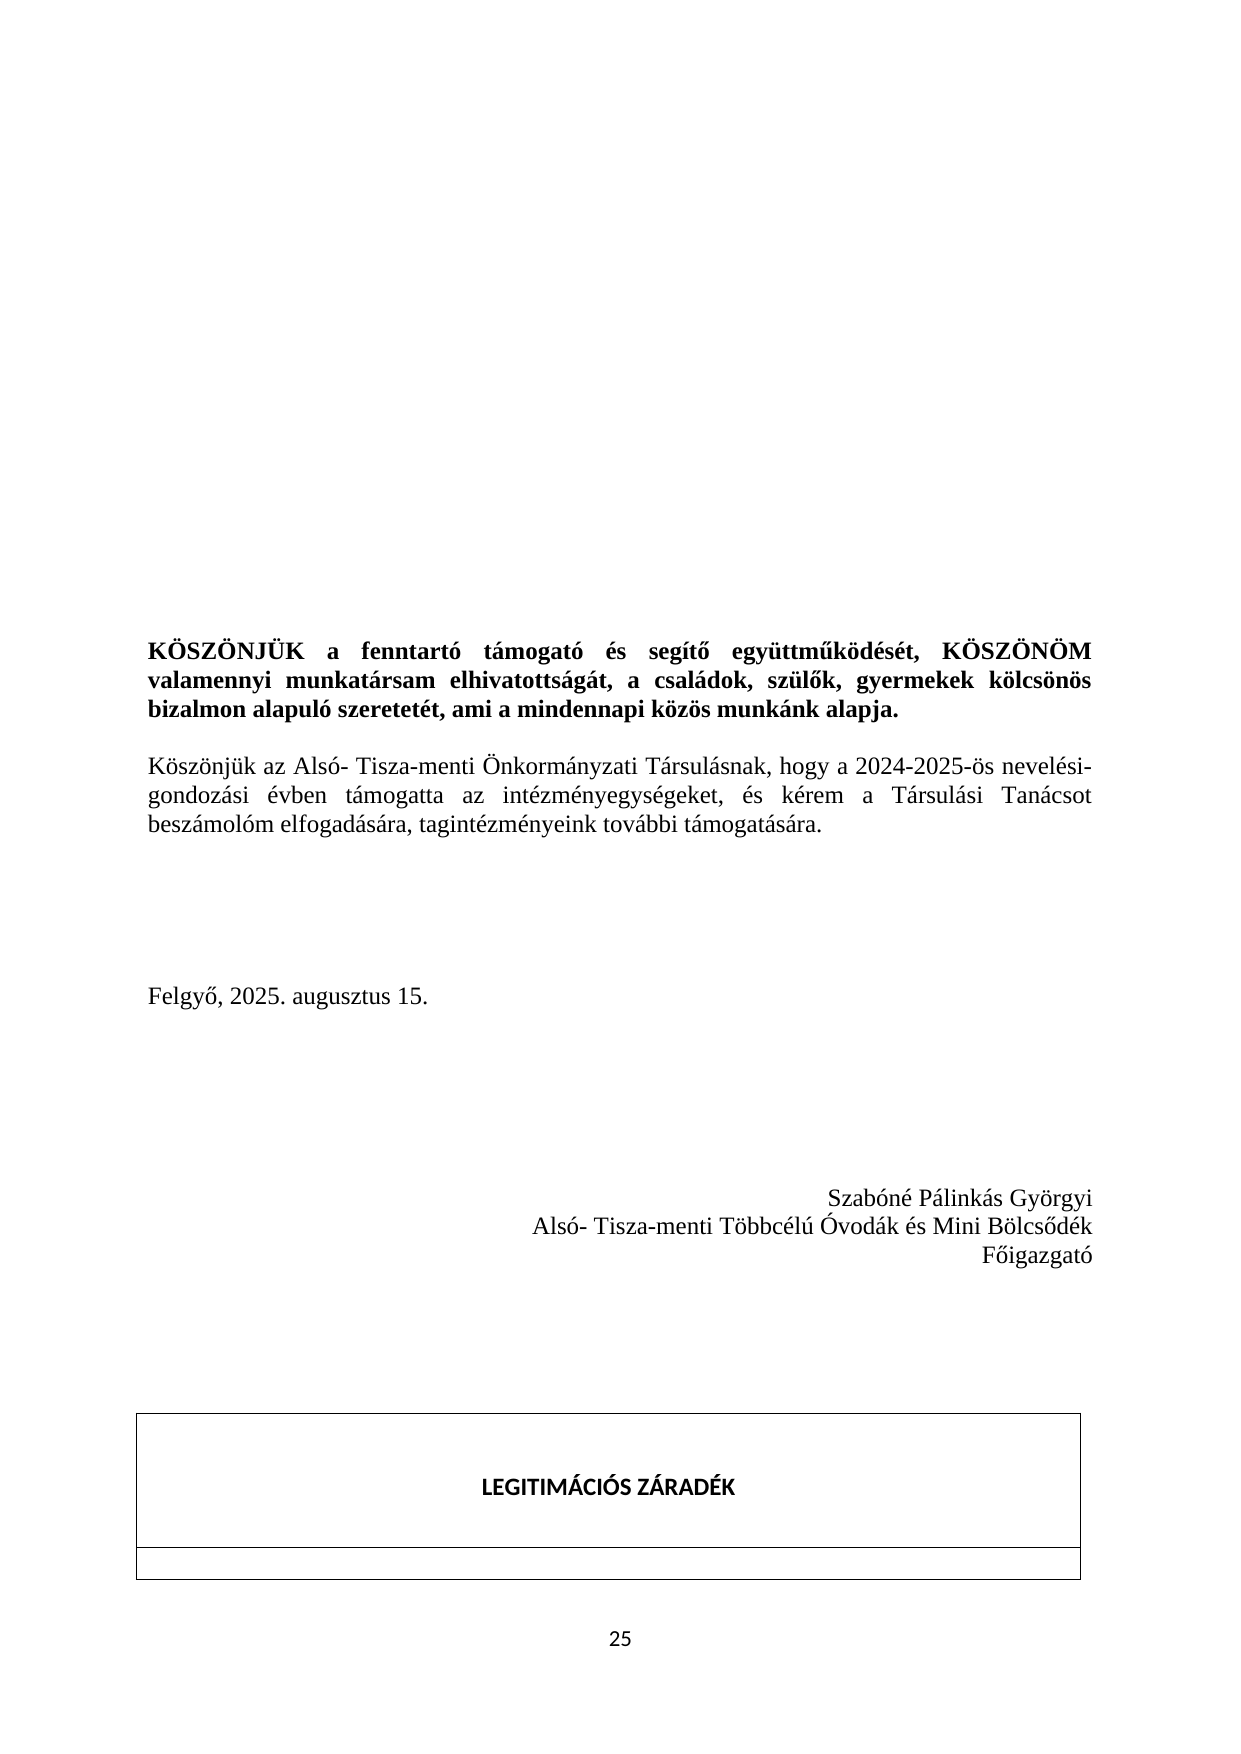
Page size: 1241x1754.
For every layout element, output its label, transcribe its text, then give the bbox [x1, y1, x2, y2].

text Alsó- Tisza-menti Többcélú Óvodák és Mini Bölcsődék [221, 1211, 1093, 1240]
text KÖSZÖNJÜK a fenntartó támogató és segítő együttműködését, KÖSZÖNÖM valamennyi munkatársam elhivatottságát, a családok, szülők, gyermekek kölcsönös bizalmon alapuló szeretetét, ami a mindennapi közös munkánk alapja. [148, 636, 1093, 723]
text Köszönjük az Alsó- Tisza-menti Önkormányzati Társulásnak, hogy a 2024-2025-ös nevelési-gondozási évben támogatta az intézményegységeket, és kérem a Társulási Tanácsot beszámolóm elfogadására, tagintézményeink további támogatására. [148, 751, 1093, 838]
table_header LEGITIMÁCIÓS ZÁRADÉK [137, 1414, 1080, 1547]
text Felgyő, 2025. augusztus 15. [148, 981, 1093, 1010]
text Főigazgató [148, 1240, 1093, 1269]
text Szabóné Pálinkás Györgyi [148, 1183, 1093, 1211]
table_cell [137, 1548, 1080, 1579]
